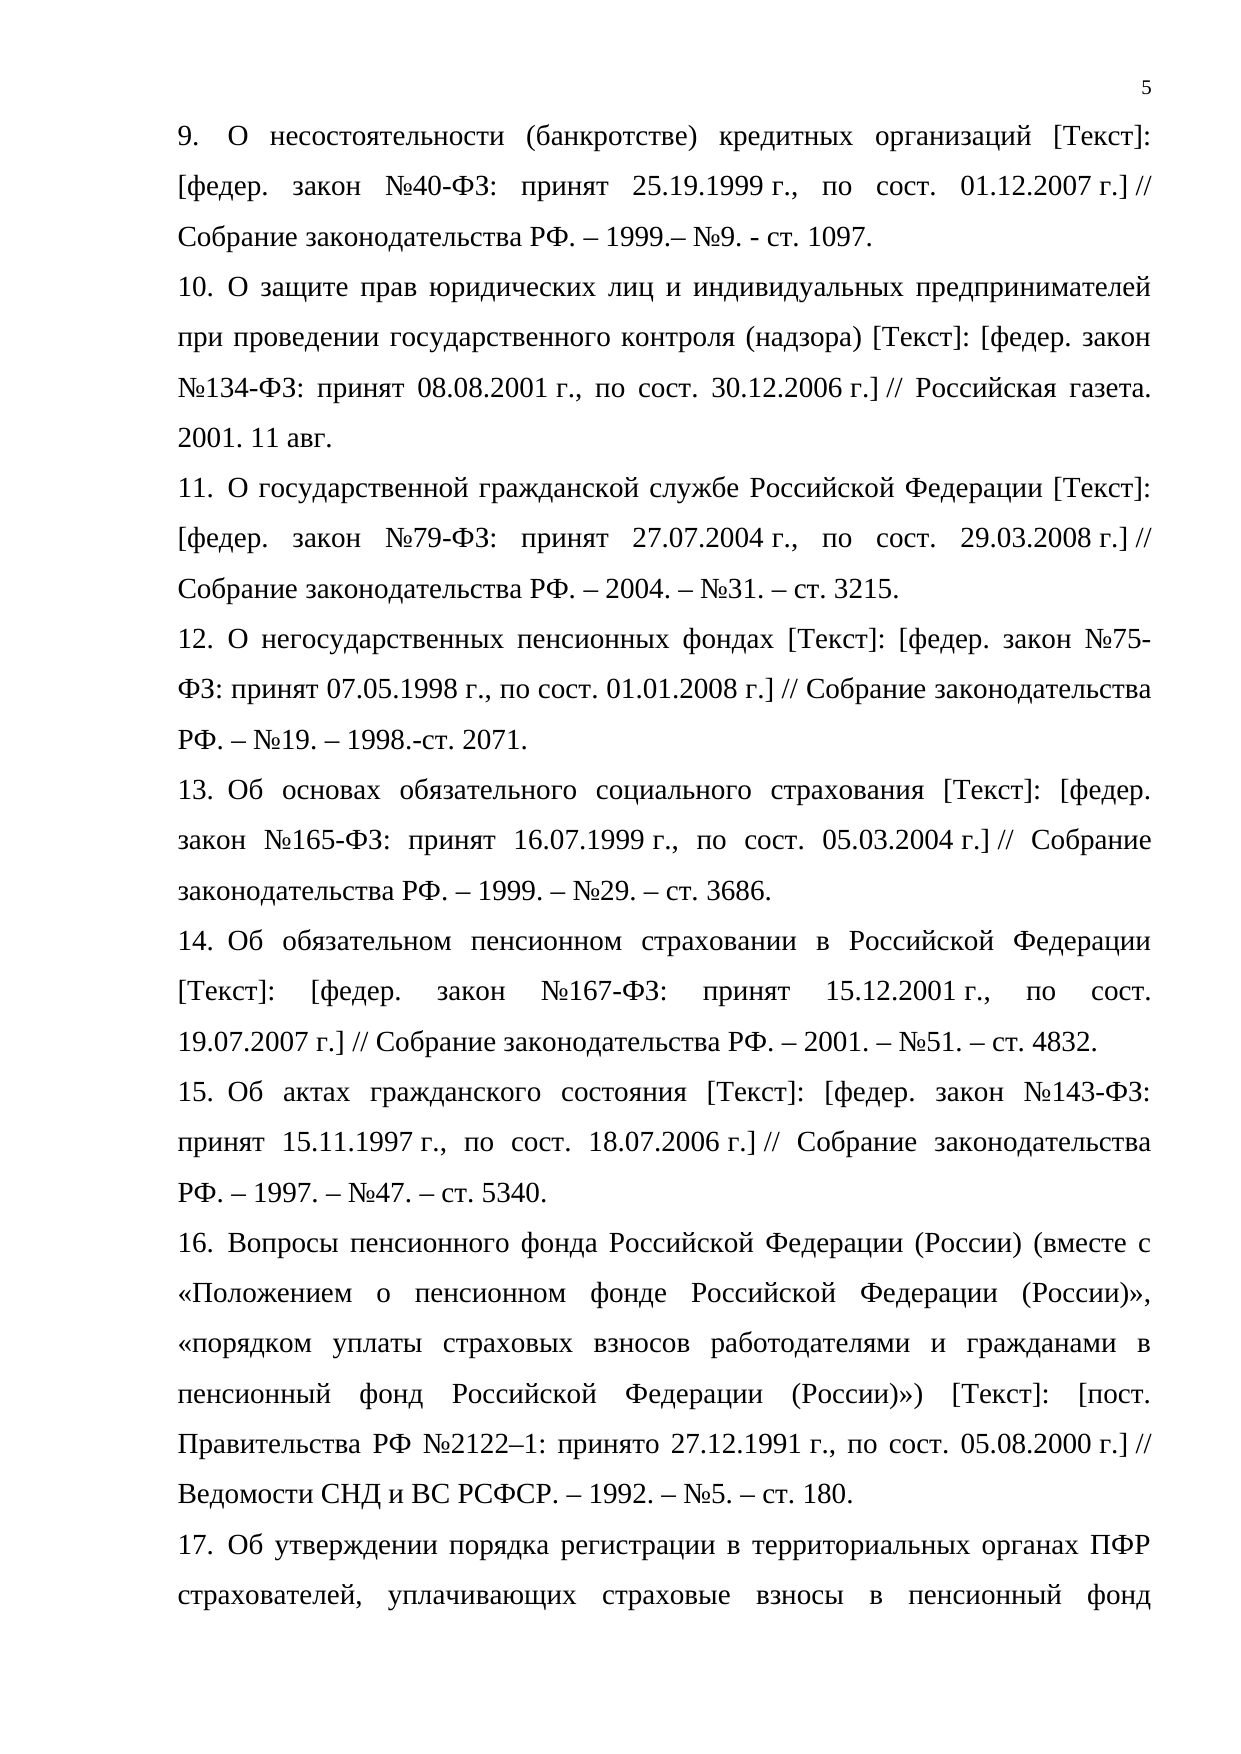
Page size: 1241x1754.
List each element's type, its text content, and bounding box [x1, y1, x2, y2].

list Об основах обязательного социального страхования [Текст]: [федер. закон №165-ФЗ: принят 16.07.1999 г., по сост. 05.03.2004 г.] // Собрание законодательства РФ. – 1999. – №29. – ст. 3686. [177, 772, 1152, 906]
list О защите прав юридических лиц и индивидуальных предпринимателей при проведении государственного контроля (надзора) [Текст]: [федер. закон №134-ФЗ: принят 08.08.2001 г., по сост. 30.12.2006 г.] // Российская газета. 2001. 11 авг. [177, 269, 1152, 453]
list Вопросы пенсионного фонда Российской Федерации (России) (вместе с «Положением о пенсионном фонде Российской Федерации (России)», «порядком уплаты страховых взносов работодателями и гражданами в пенсионный фонд Российской Федерации (России)») [Текст]: [пост. Правительства РФ №2122–1: принято 27.12.1991 г., по сост. 05.08.2000 г.] // Ведомости СНД и ВС РСФСР. – 1992. – №5. – ст. 180. [177, 1225, 1152, 1510]
list О негосударственных пенсионных фондах [Текст]: [федер. закон №75-ФЗ: принят 07.05.1998 г., по сост. 01.01.2008 г.] // Собрание законодательства РФ. – №19. – 1998.-ст. 2071. [177, 621, 1152, 755]
list О государственной гражданской службе Российской Федерации [Текст]: [федер. закон №79-ФЗ: принят 27.07.2004 г., по сост. 29.03.2008 г.] // Собрание законодательства РФ. – 2004. – №31. – ст. 3215. [177, 470, 1152, 604]
list О несостоятельности (банкротстве) кредитных организаций [Текст]: [федер. закон №40-ФЗ: принят 25.19.1999 г., по сост. 01.12.2007 г.] // Собрание законодательства РФ. – 1999.– №9. - ст. 1097. [177, 118, 1152, 252]
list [177, 1527, 1152, 1611]
list Об актах гражданского состояния [Текст]: [федер. закон №143-ФЗ: принят 15.11.1997 г., по сост. 18.07.2006 г.] // Собрание законодательства РФ. – 1997. – №47. – ст. 5340. [177, 1074, 1152, 1208]
list Об обязательном пенсионном страховании в Российской Федерации [Текст]: [федер. закон №167-ФЗ: принят 15.12.2001 г., по сост. 19.07.2007 г.] // Собрание законодательства РФ. – 2001. – №51. – ст. 4832. [177, 923, 1152, 1057]
